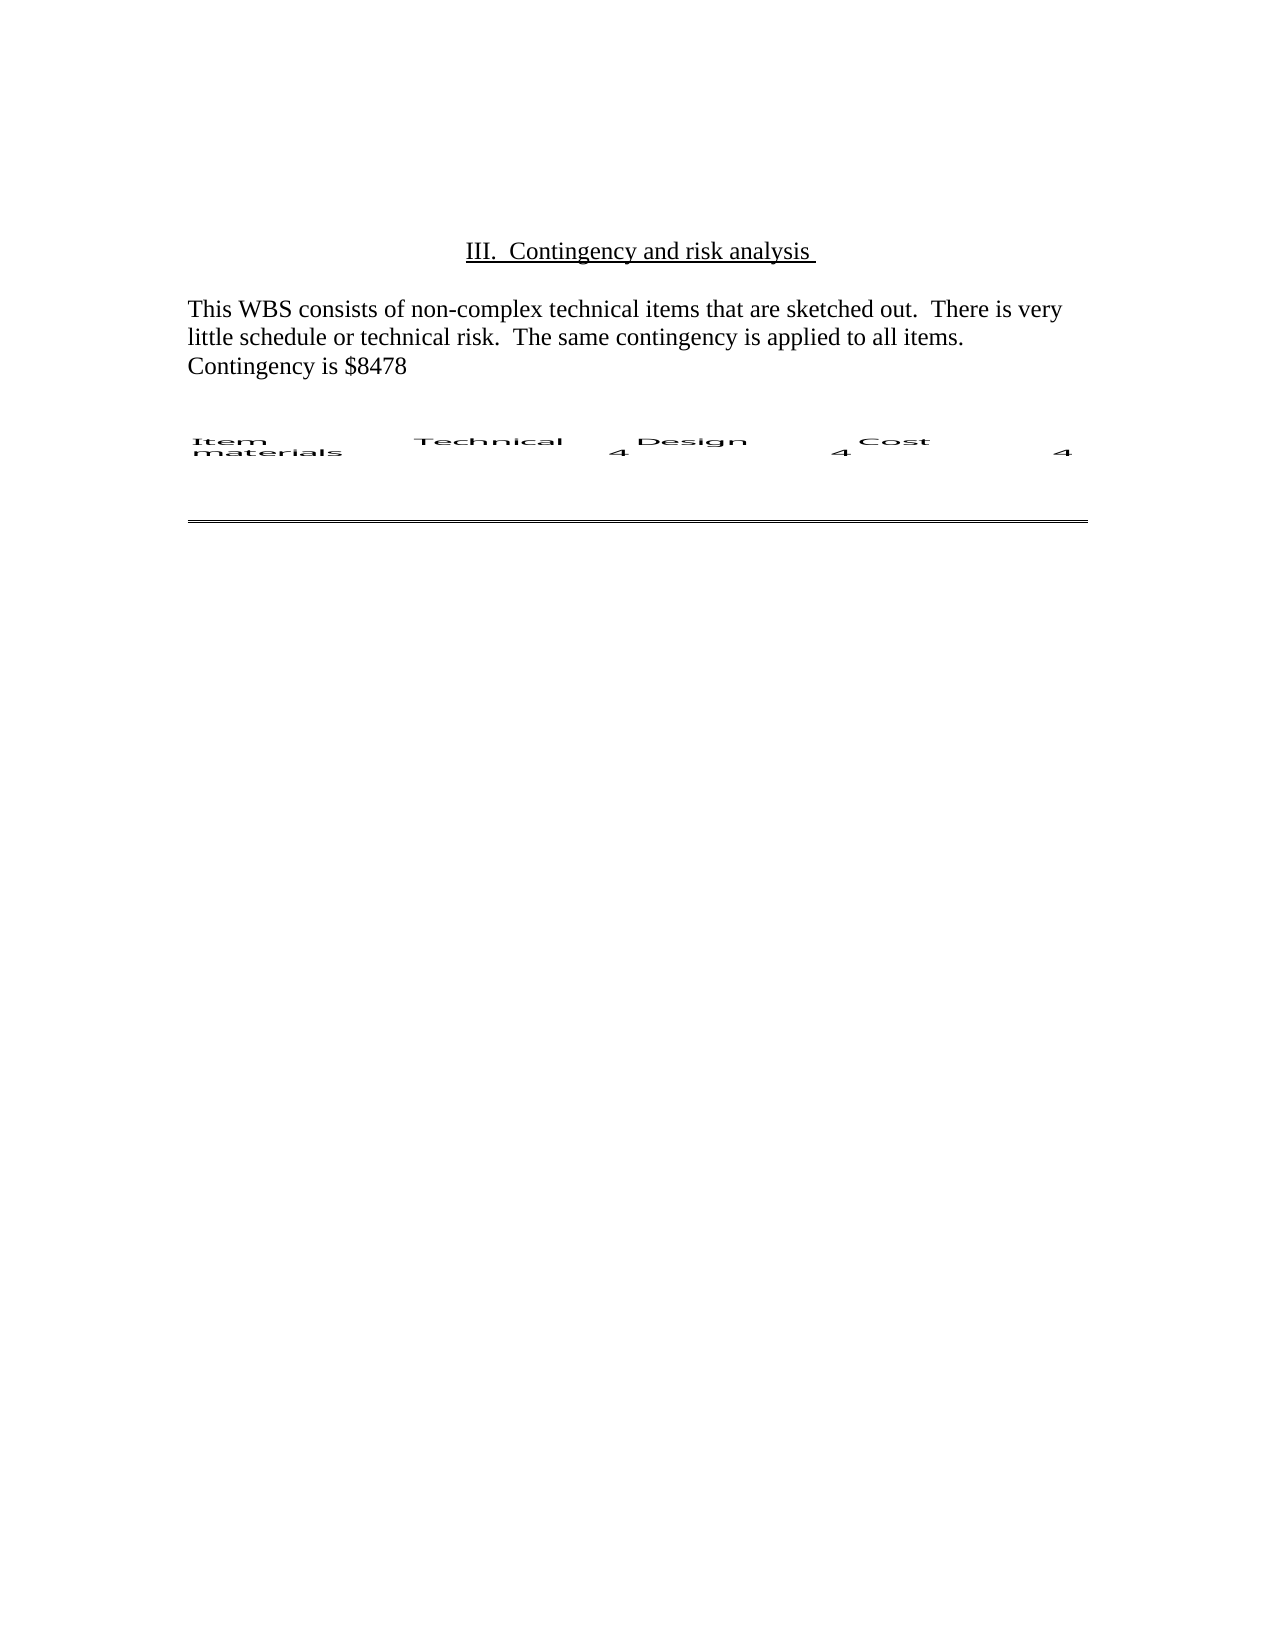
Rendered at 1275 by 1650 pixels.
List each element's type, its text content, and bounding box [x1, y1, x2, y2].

text This WBS consists of non-complex technical items that are sketched out. There is very little schedule or technical risk. The same contingency is applied to all items. Contingency is $8478 [187, 294, 1087, 380]
text III. Contingency and risk analysis [187, 236, 1087, 265]
